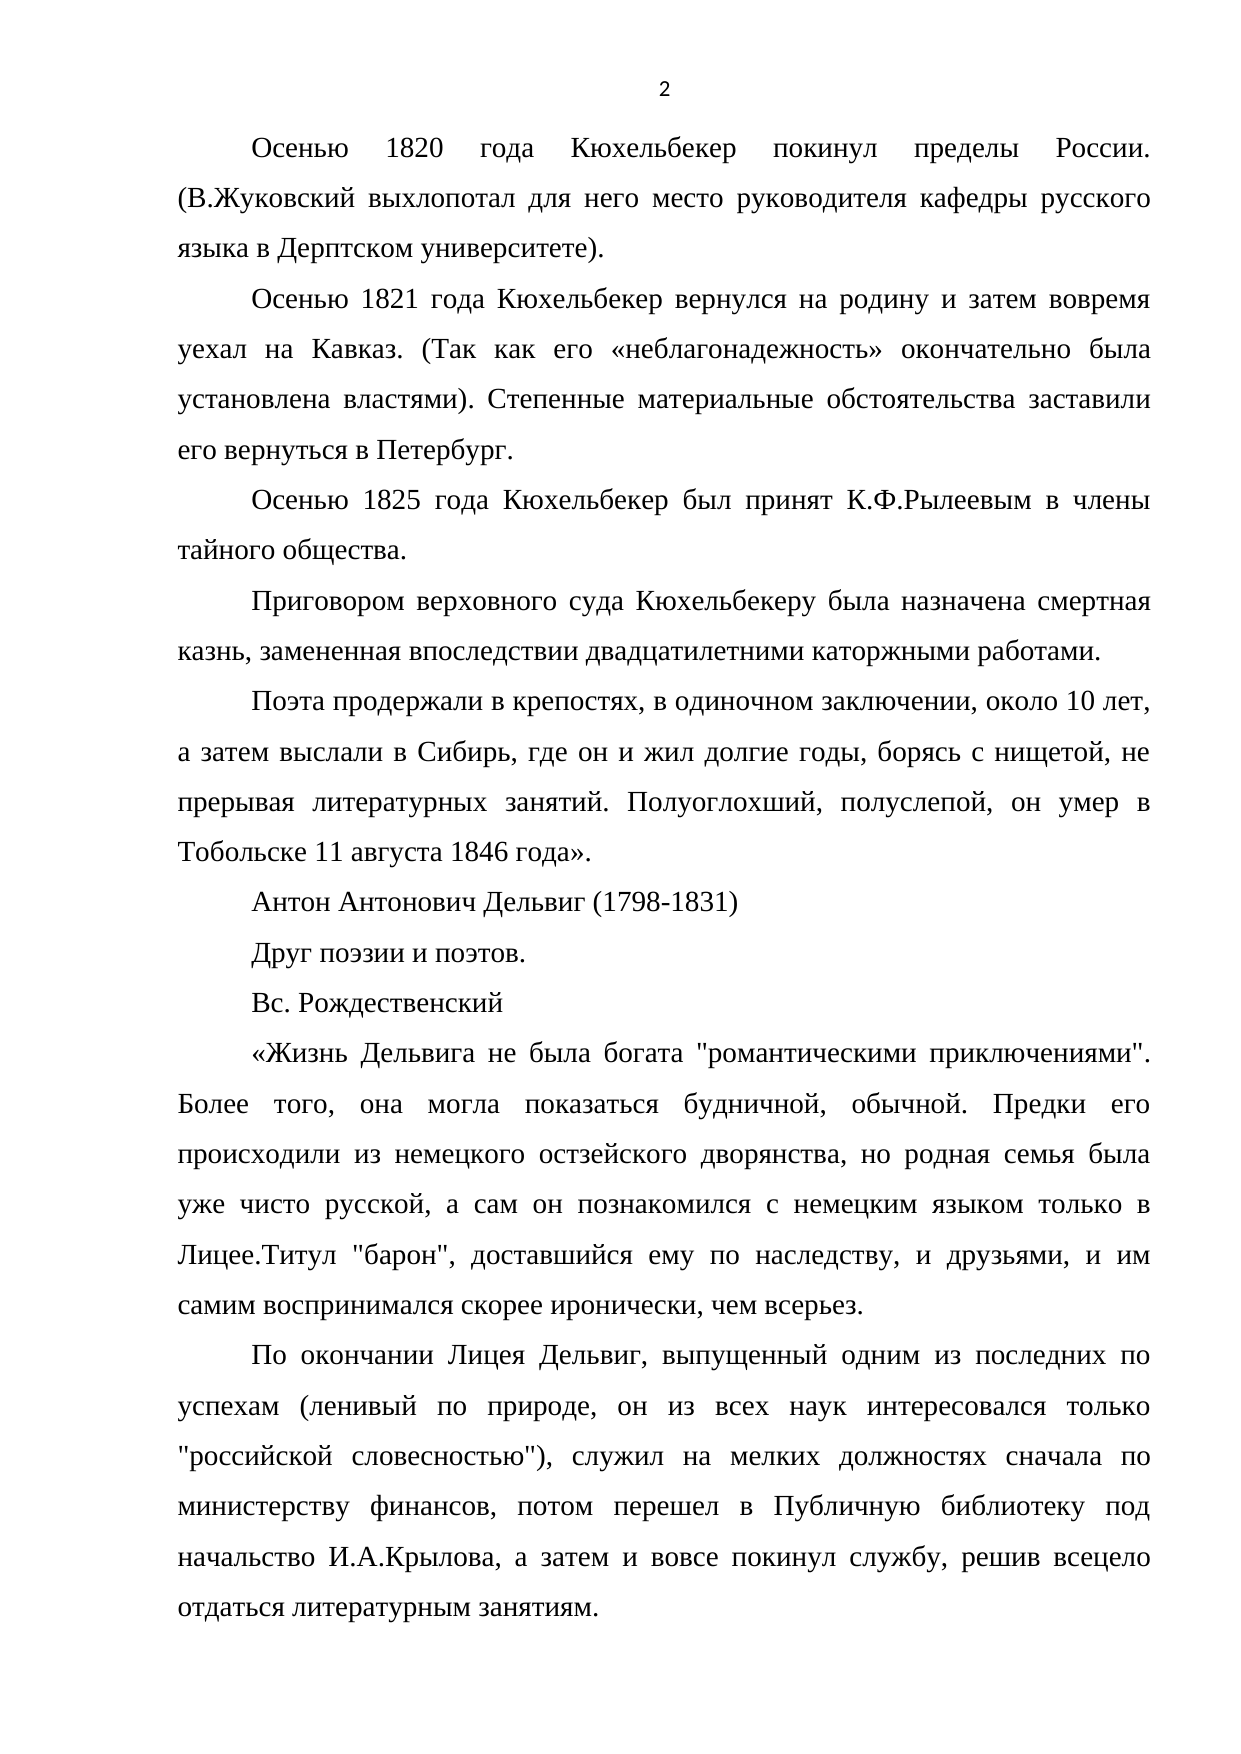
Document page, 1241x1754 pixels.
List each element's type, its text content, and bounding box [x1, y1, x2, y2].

text Осенью 1825 года Кюхельбекер был принят К.Ф.Рылеевым в члены тайного общества. [177, 482, 1152, 566]
text Вс. Рождественский [177, 985, 1152, 1019]
text По окончании Лицея Дельвиг, выпущенный одним из последних по успехам (ленивый по природе, он из всех наук интересовался только "российской словесностью"), служил на мелких должностях сначала по министерству финансов, потом перешел в Публичную библиотеку под начальство И.А.Крылова, а затем и вовсе покинул службу, решив всецело отдаться литературным занятиям. [177, 1337, 1152, 1622]
text Приговором верховного суда Кюхельбекеру была назначена смертная казнь, замененная впоследствии двадцатилетними каторжными работами. [177, 583, 1152, 667]
text Поэта продержали в крепостях, в одиночном заключении, около 10 лет, а затем выслали в Сибирь, где он и жил долгие годы, борясь с нищетой, не прерывая литературных занятий. Полуоглохший, полуслепой, он умер в Тобольске 11 августа 1846 года». [177, 683, 1152, 868]
text Друг поэзии и поэтов. [177, 935, 1152, 968]
text Осенью 1821 года Кюхельбекер вернулся на родину и затем вовремя уехал на Кавказ. (Так как его «неблагонадежность» окончательно была установлена властями). Степенные материальные обстоятельства заставили его вернуться в Петербург. [177, 281, 1152, 465]
text «Жизнь Дельвига не была богата "романтическими приключениями". Более того, она могла показаться будничной, обычной. Предки его происходили из немецкого остзейского дворянства, но родная семья была уже чисто русской, а сам он познакомился с немецким языком только в Лицее.Титул "барон", доставшийся ему по наследству, и друзьями, и им самим воспринимался скорее иронически, чем всерьез. [177, 1036, 1152, 1321]
text Антон Антонович Дельвиг (1798-1831) [177, 884, 1152, 918]
text Осенью 1820 года Кюхельбекер покинул пределы России. (В.Жуковский выхлопотал для него место руководителя кафедры русского языка в Дерптском университете). [177, 130, 1152, 264]
